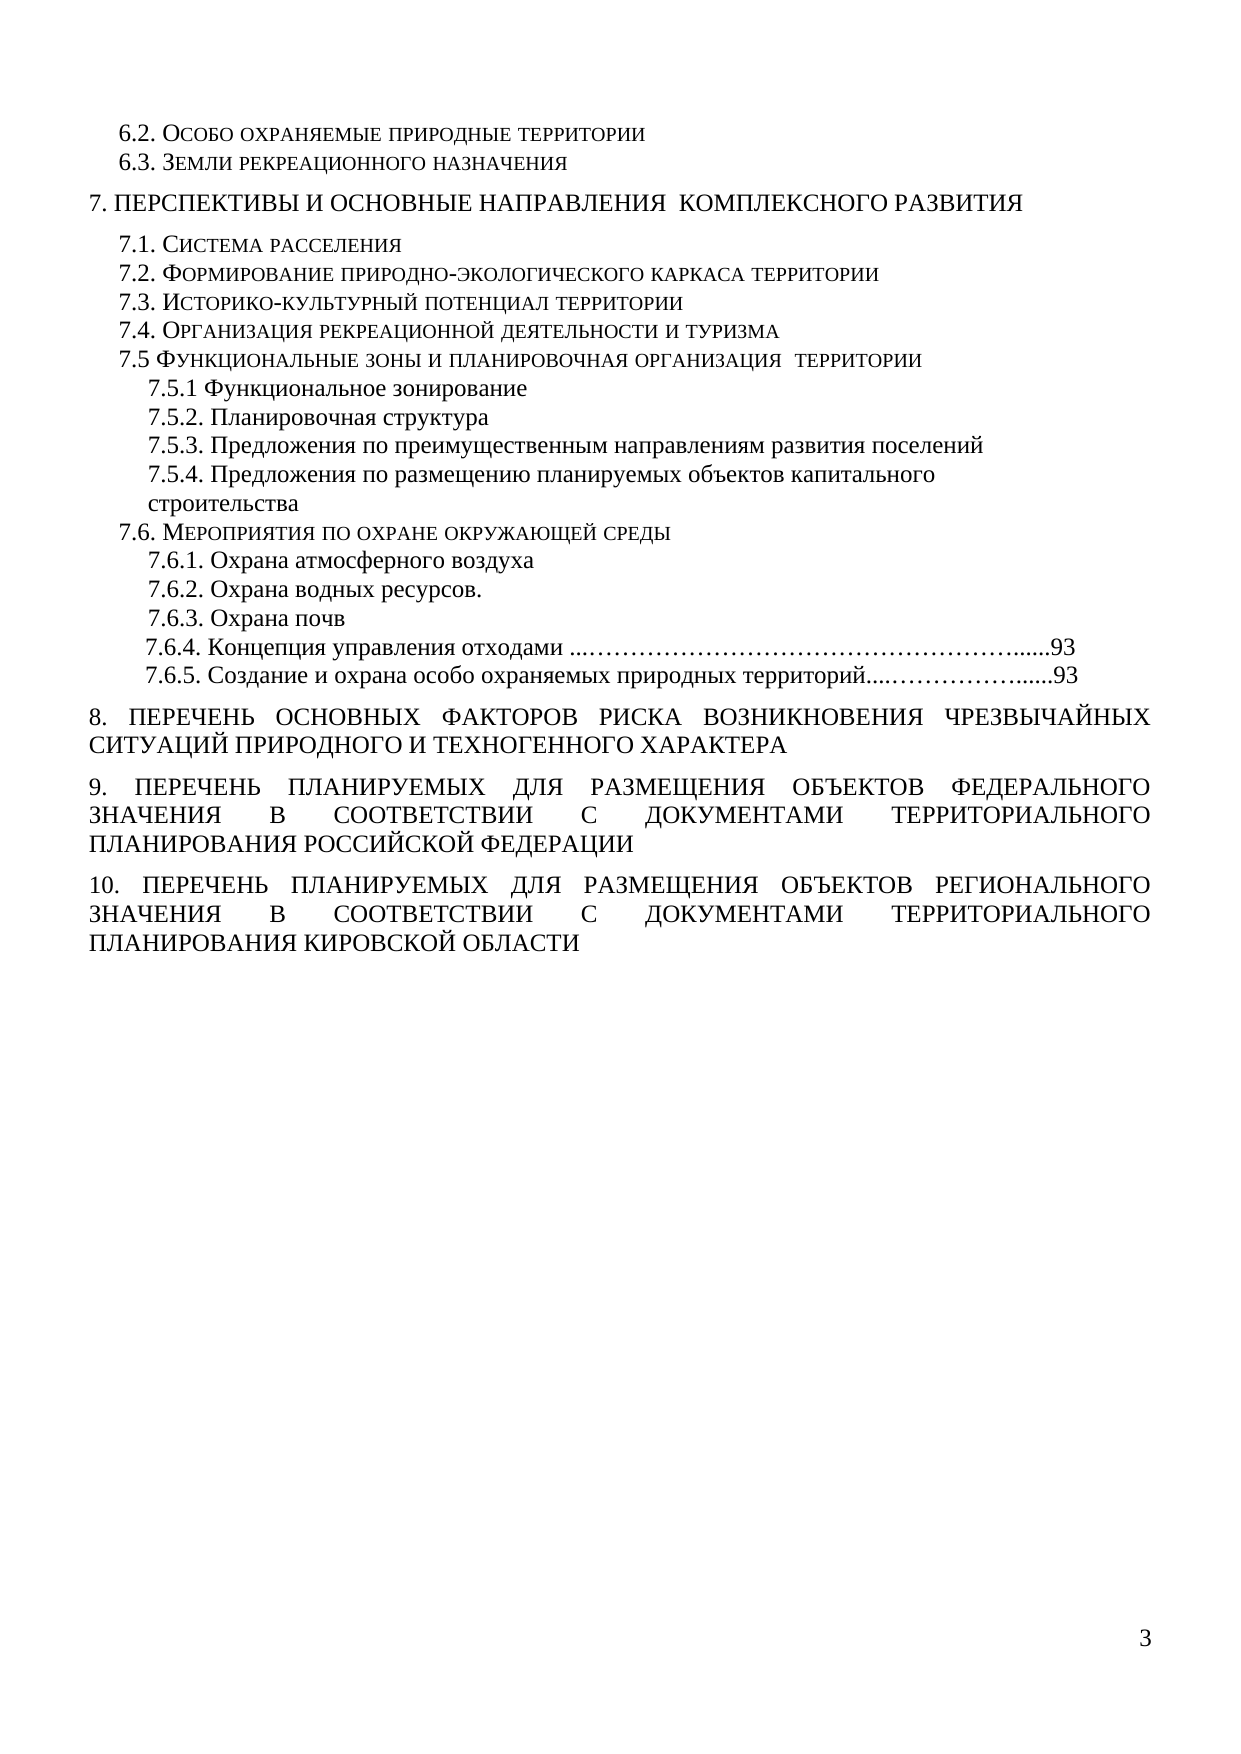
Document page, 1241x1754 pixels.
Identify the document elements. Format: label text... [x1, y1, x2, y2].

text 7.5.4. Предложения по размещению планируемых объектов капитального [139, 459, 1152, 488]
text 7.3. Историко-культурный потенциал территории 74 [118, 287, 1152, 316]
text 7.2. Формирование природно-экологического каркаса территории 72 [118, 258, 1152, 287]
text 7.5.2. Планировочная структура 87 [139, 402, 1152, 431]
text 6.2. Особо охраняемые природные территории 68 [118, 118, 1152, 147]
text 10. ПЕРЕЧЕНЬ ПЛАНИРУЕМЫХ ДЛЯ РАЗМЕЩЕНИЯ ОБЪЕКТОВ РЕГИОНАЛЬНОГО ЗНАЧЕНИЯ В СООТВЕТСТВИИ С ДОКУМЕНТАМИ ТЕРРИТОРИАЛЬНОГО ПЛАНИРОВАНИЯ КИРОВСКОЙ ОБЛАСТИ 97 [89, 871, 1152, 957]
text 7.5 Функциональные зоны и планировочная организация территории 86 [118, 344, 1152, 373]
text 7.6.2. Охрана водных ресурсов. 91 [139, 574, 1152, 603]
text 7.6.5. Создание и охрана особо охраняемых природных территорий....……………......93 [89, 661, 1152, 689]
text 7.5.1 Функциональное зонирование 86 [139, 373, 1152, 402]
text 7. ПЕРСПЕКТИВЫ И ОСНОВНЫЕ НАПРАВЛЕНИЯ КОМПЛЕКСНОГО РАЗВИТИЯ 70 [89, 188, 1152, 217]
text 7.4. Организация рекреационной деятельности и туризма 85 [118, 316, 1152, 344]
text 7.6.4. Концепция управления отходами ...……………………………………………......93 [89, 632, 1152, 661]
text 7.6.1. Охрана атмосферного воздуха 90 [139, 546, 1152, 574]
text 9. ПЕРЕЧЕНЬ ПЛАНИРУЕМЫХ ДЛЯ РАЗМЕЩЕНИЯ ОБЪЕКТОВ ФЕДЕРАЛЬНОГО ЗНАЧЕНИЯ В СООТВЕТСТВИИ С ДОКУМЕНТАМИ ТЕРРИТОРИАЛЬНОГО ПЛАНИРОВАНИЯ РОССИЙСКОЙ ФЕДЕРАЦИИ 96 [89, 772, 1152, 858]
text 7.1. Система расселения 70 [118, 229, 1152, 258]
text 8. ПЕРЕЧЕНЬ ОСНОВНЫХ ФАКТОРОВ РИСКА ВОЗНИКНОВЕНИЯ ЧРЕЗВЫЧАЙНЫХ СИТУАЦИЙ ПРИРОДНОГО И ТЕХНОГЕННОГО ХАРАКТЕРА 94 [89, 702, 1152, 759]
text строительства 89 [139, 488, 1152, 517]
text 7.6.3. Охрана почв 93 [139, 603, 1152, 632]
text 7.5.3. Предложения по преимущественным направлениям развития поселений 87 [139, 431, 1152, 459]
text 6.3. Земли рекреационного назначения 69 [118, 147, 1152, 176]
text 7.6. Мероприятия по охране окружающей среды 90 [118, 517, 1152, 546]
